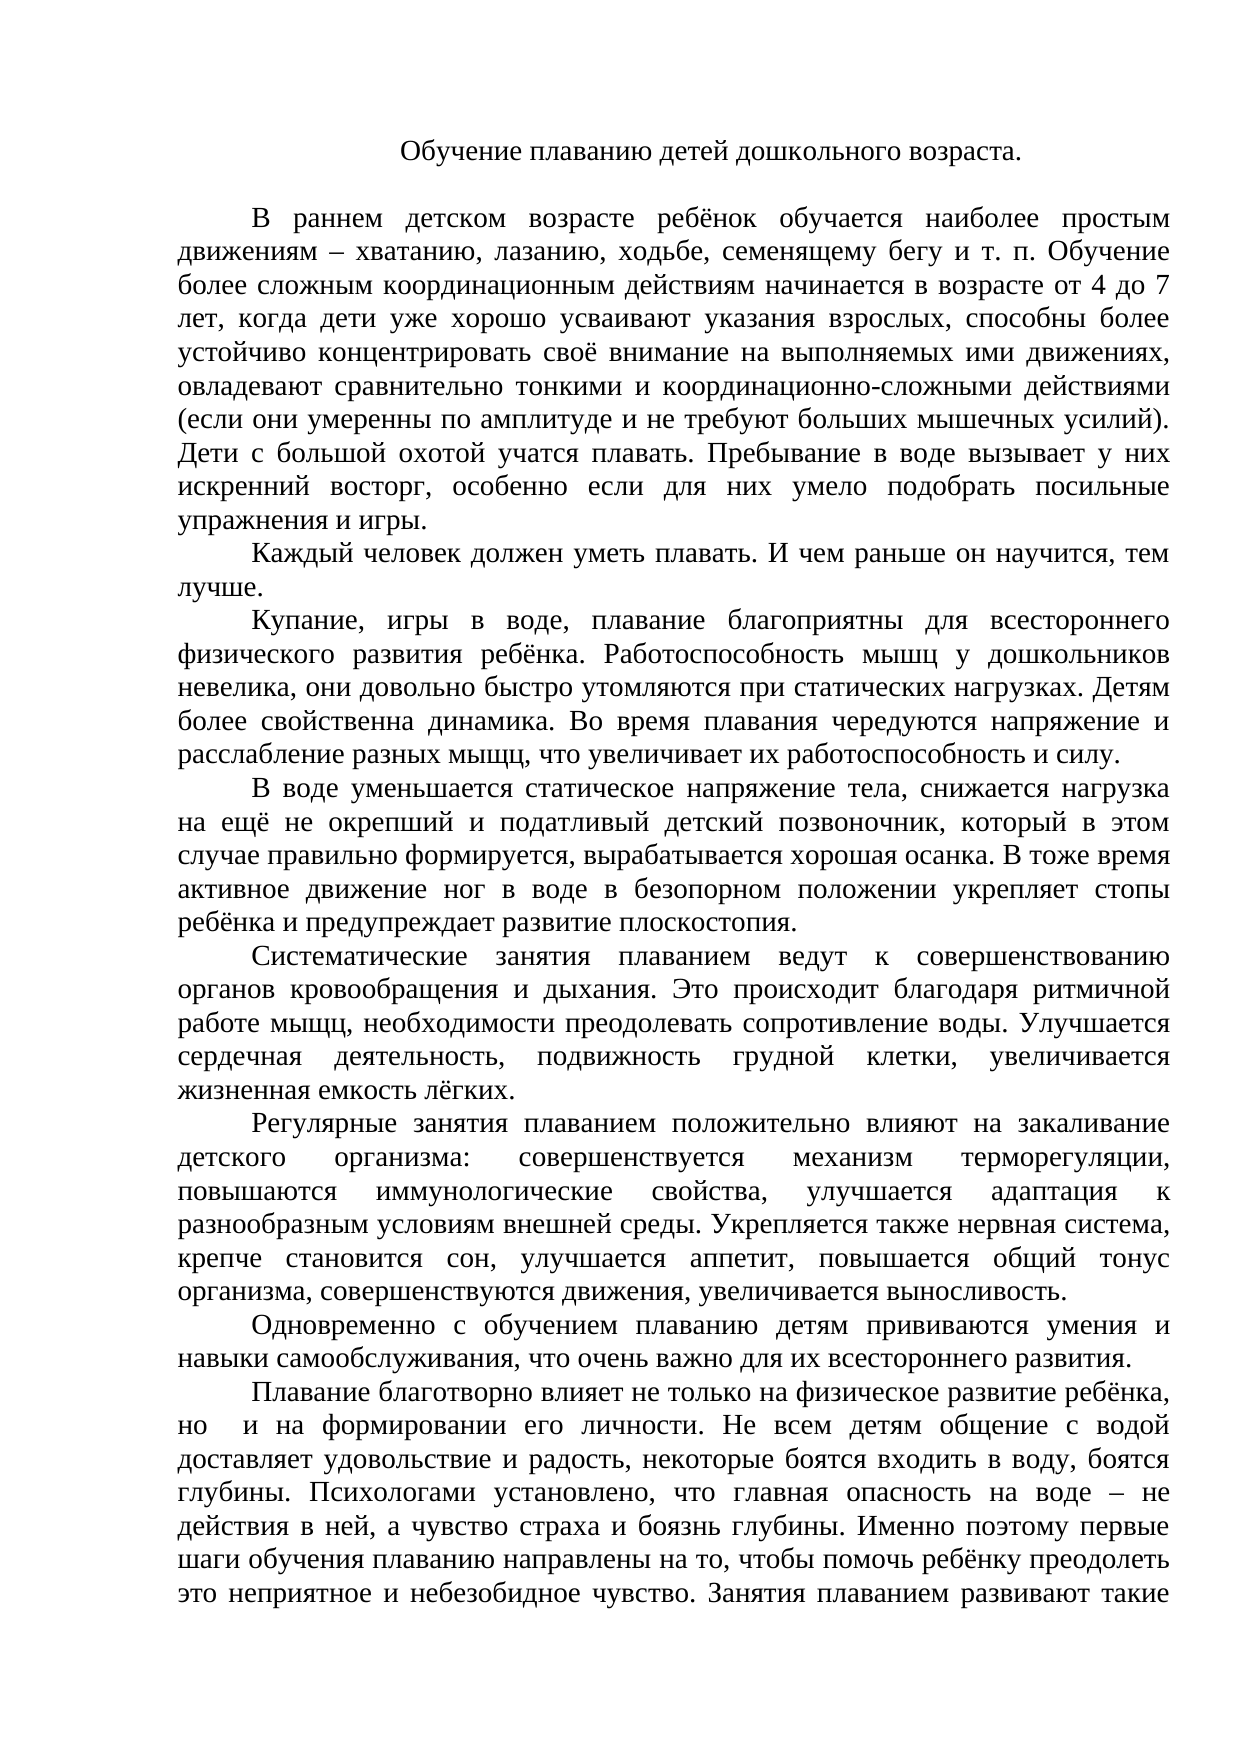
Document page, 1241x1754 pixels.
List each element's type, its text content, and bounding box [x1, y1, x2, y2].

text Каждый человек должен уметь плавать. И чем раньше он научится, тем лучше. [177, 535, 1171, 602]
text Купание, игры в воде, плавание благоприятны для всестороннего физического развития ребёнка. Работоспособность мышц у дошкольников невелика, они довольно быстро утомляются при статических нагрузках. Детям более свойственна динамика. Во время плавания чередуются напряжение и расслабление разных мыщц, что увеличивает их работоспособность и силу. [177, 602, 1171, 770]
text В воде уменьшается статическое напряжение тела, снижается нагрузка на ещё не окрепший и податливый детский позвоночник, который в этом случае правильно формируется, вырабатывается хорошая осанка. В тоже время активное движение ног в воде в безопорном положении укрепляет стопы ребёнка и предупреждает развитие плоскостопия. [177, 770, 1171, 938]
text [177, 1374, 1171, 1609]
text Одновременно с обучением плаванию детям прививаются умения и навыки самообслуживания, что очень важно для их всестороннего развития. [177, 1307, 1171, 1374]
text Систематические занятия плаванием ведут к совершенствованию органов кровообращения и дыхания. Это происходит благодаря ритмичной работе мыщц, необходимости преодолевать сопротивление воды. Улучшается сердечная деятельность, подвижность грудной клетки, увеличивается жизненная емкость лёгких. [177, 938, 1171, 1106]
text Обучение плаванию детей дошкольного возраста. [177, 133, 1171, 166]
text Регулярные занятия плаванием положительно влияют на закаливание детского организма: совершенствуется механизм терморегуляции, повышаются иммунологические свойства, улучшается адаптация к разнообразным условиям внешней среды. Укрепляется также нервная система, крепче становится сон, улучшается аппетит, повышается общий тонус организма, совершенствуются движения, увеличивается выносливость. [177, 1106, 1171, 1307]
text В раннем детском возрасте ребёнок обучается наиболее простым движениям – хватанию, лазанию, ходьбе, семенящему бегу и т. п. Обучение более сложным координационным действиям начинается в возрасте от 4 до 7 лет, когда дети уже хорошо усваивают указания взрослых, способны более устойчиво концентрировать своё внимание на выполняемых ими движениях, овладевают сравнительно тонкими и координационно-сложными действиями (если они умеренны по амплитуде и не требуют больших мышечных усилий). Дети с большой охотой учатся плавать. Пребывание в воде вызывает у них искренний восторг, особенно если для них умело подобрать посильные упражнения и игры. [177, 200, 1171, 535]
